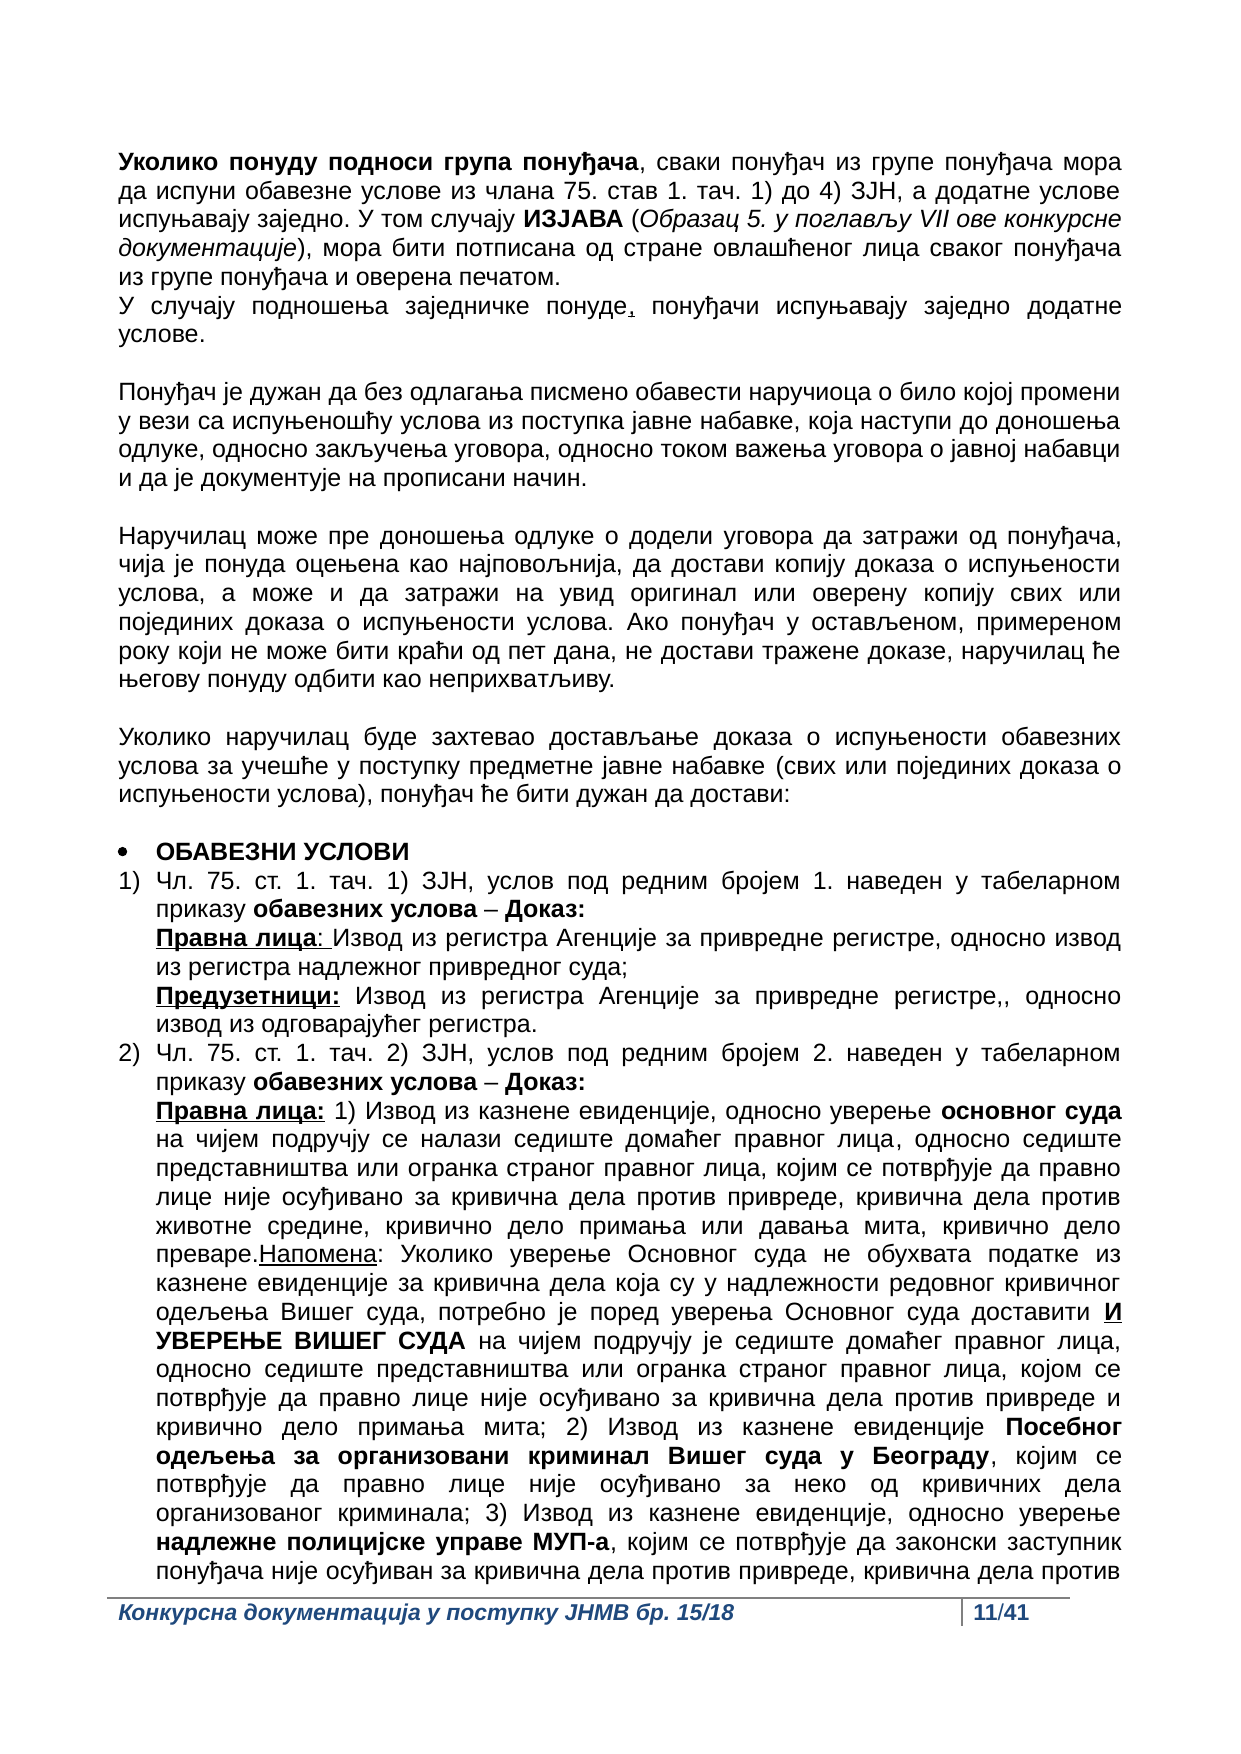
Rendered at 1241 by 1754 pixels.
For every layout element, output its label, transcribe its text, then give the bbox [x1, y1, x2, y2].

text Уколико наручилац буде захтевао достављање доказа о испуњености обавезних услова за учешће у поступку предметне јавне набавке (свих или појединих доказа о испуњености услова), понуђач ће бити дужан да достави: [118, 722, 1122, 808]
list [156, 1096, 1122, 1584]
list Правна лица: Извод из регистра Агенције за привредне регистре, односно извод из регистра надлежног привредног суда; [156, 923, 1122, 981]
text У случају подношења заједничке понуде, понуђачи испуњавају заједно додатне услове. [118, 291, 1122, 348]
list Предузетници: Извод из регистра Агенције за привредне регистре,, односно извод из одговарајућег регистра. [156, 981, 1122, 1038]
list Чл. 75. ст. 1. тач. 2) ЗЈН, услов под редним бројем 2. наведен у табеларном приказу обавезних услова – Доказ: [118, 1038, 1122, 1096]
list Чл. 75. ст. 1. тач. 1) ЗЈН, услов под редним бројем 1. наведен у табеларном приказу обавезних услова – Доказ: [118, 866, 1122, 923]
text Уколико понуду подноси група понуђача, сваки понуђач из групе понуђача мора да испуни обавезне услове из члана 75. став 1. тач. 1) до 4) ЗЈН, а додатне услове испуњавају заједно. У том случају ИЗЈАВА (Образац 5. у поглављу VII ове конкурсне документације), мора бити потписана од стране овлашћеног лица сваког понуђача из групе понуђача и оверена печатом. [118, 147, 1122, 291]
text Понуђач је дужан да без одлагања писмено обавести наручиоца о било којој промени у вези са испуњеношћу услова из поступка јавне набавке, која наступи до доношења одлуке, односно закључења уговора, односно током важења уговора о јавној набавци и да је документује на прописани начин. [118, 377, 1122, 492]
text Наручилац може пре доношења одлуке о додели уговора да затражи од понуђача, чија је понуда оцењена као најповољнија, да достави копију доказа о испуњености услова, а може и да затражи на увид оригинал или оверену копију свих или појединих доказа о испуњености услова. Ако понуђач у остављеном, примереном року који не може бити краћи од пет дана, не достави тражене доказе, наручилац ће његову понуду одбити као неприхватљиву. [118, 521, 1122, 693]
list ОБАВЕЗНИ УСЛОВИ [118, 837, 1122, 866]
